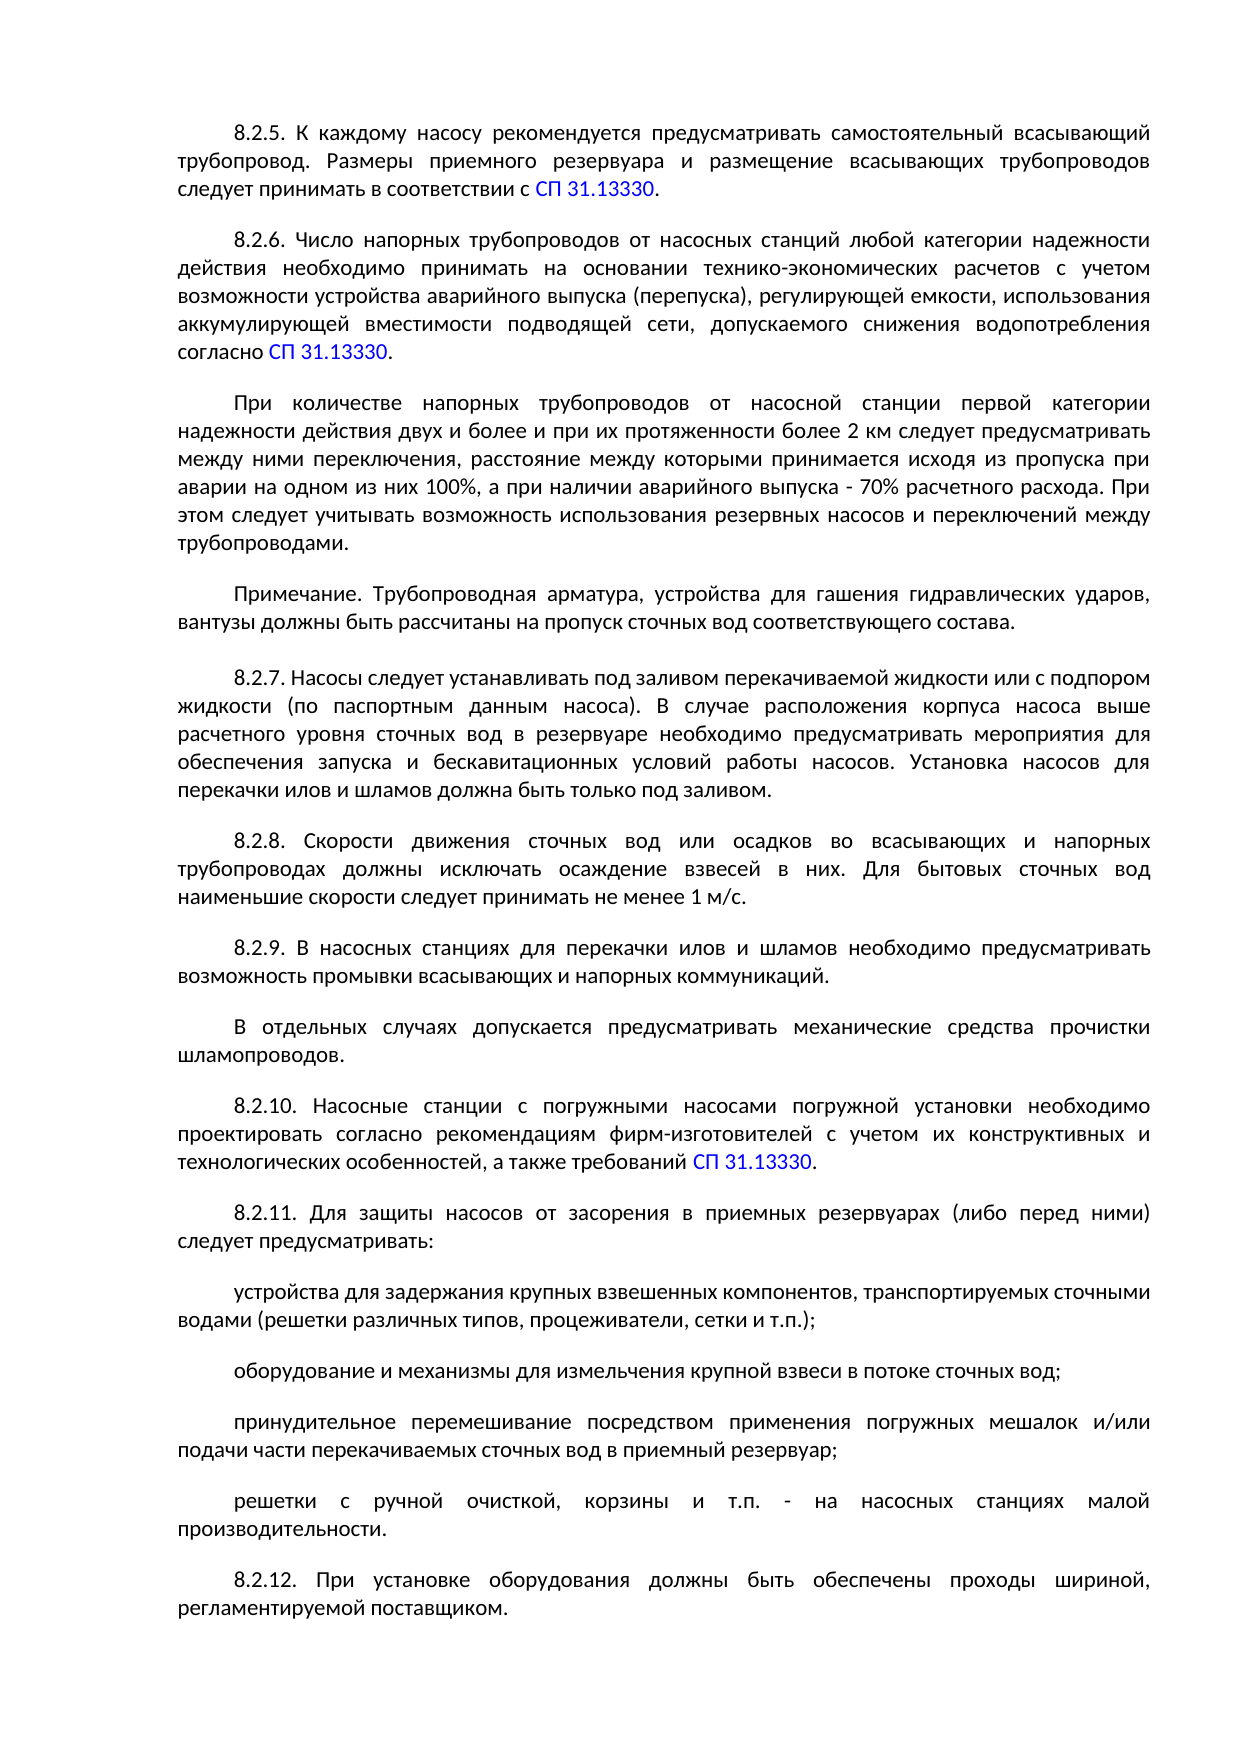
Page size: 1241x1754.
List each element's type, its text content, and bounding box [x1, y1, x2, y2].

text 8.2.11. Для защиты насосов от засорения в приемных резервуарах (либо перед ними) следует предусматривать: [177, 1198, 1152, 1254]
text В отдельных случаях допускается предусматривать механические средства прочистки шламопроводов. [177, 1012, 1152, 1068]
text Примечание. Трубопроводная арматура, устройства для гашения гидравлических ударов, вантузы должны быть рассчитаны на пропуск сточных вод соответствующего состава. [177, 579, 1152, 635]
text 8.2.8. Скорости движения сточных вод или осадков во всасывающих и напорных трубопроводах должны исключать осаждение взвесей в них. Для бытовых сточных вод наименьшие скорости следует принимать не менее 1 м/с. [177, 826, 1152, 910]
text 8.2.7. Насосы следует устанавливать под заливом перекачиваемой жидкости или с подпором жидкости (по паспортным данным насоса). В случае расположения корпуса насоса выше расчетного уровня сточных вод в резервуаре необходимо предусматривать мероприятия для обеспечения запуска и бескавитационных условий работы насосов. Установка насосов для перекачки илов и шламов должна быть только под заливом. [177, 663, 1152, 803]
text 8.2.12. При установке оборудования должны быть обеспечены проходы шириной, регламентируемой поставщиком. [177, 1565, 1152, 1621]
text оборудование и механизмы для измельчения крупной взвеси в потоке сточных вод; [177, 1356, 1152, 1384]
text При количестве напорных трубопроводов от насосной станции первой категории надежности действия двух и более и при их протяженности более 2 км следует предусматривать между ними переключения, расстояние между которыми принимается исходя из пропуска при аварии на одном из них 100%, а при наличии аварийного выпуска - 70% расчетного расхода. При этом следует учитывать возможность использования резервных насосов и переключений между трубопроводами. [177, 388, 1152, 556]
text принудительное перемешивание посредством применения погружных мешалок и/или подачи части перекачиваемых сточных вод в приемный резервуар; [177, 1407, 1152, 1463]
text 8.2.6. Число напорных трубопроводов от насосных станций любой категории надежности действия необходимо принимать на основании технико-экономических расчетов с учетом возможности устройства аварийного выпуска (перепуска), регулирующей емкости, использования аккумулирующей вместимости подводящей сети, допускаемого снижения водопотребления согласно СП 31.13330. [177, 225, 1152, 365]
text 8.2.10. Насосные станции с погружными насосами погружной установки необходимо проектировать согласно рекомендациям фирм-изготовителей с учетом их конструктивных и технологических особенностей, а также требований СП 31.13330. [177, 1091, 1152, 1175]
text 8.2.9. В насосных станциях для перекачки илов и шламов необходимо предусматривать возможность промывки всасывающих и напорных коммуникаций. [177, 933, 1152, 989]
text 8.2.5. К каждому насосу рекомендуется предусматривать самостоятельный всасывающий трубопровод. Размеры приемного резервуара и размещение всасывающих трубопроводов следует принимать в соответствии с СП 31.13330. [177, 118, 1152, 202]
text решетки с ручной очисткой, корзины и т.п. - на насосных станциях малой производительности. [177, 1486, 1152, 1542]
text устройства для задержания крупных взвешенных компонентов, транспортируемых сточными водами (решетки различных типов, процеживатели, сетки и т.п.); [177, 1277, 1152, 1333]
